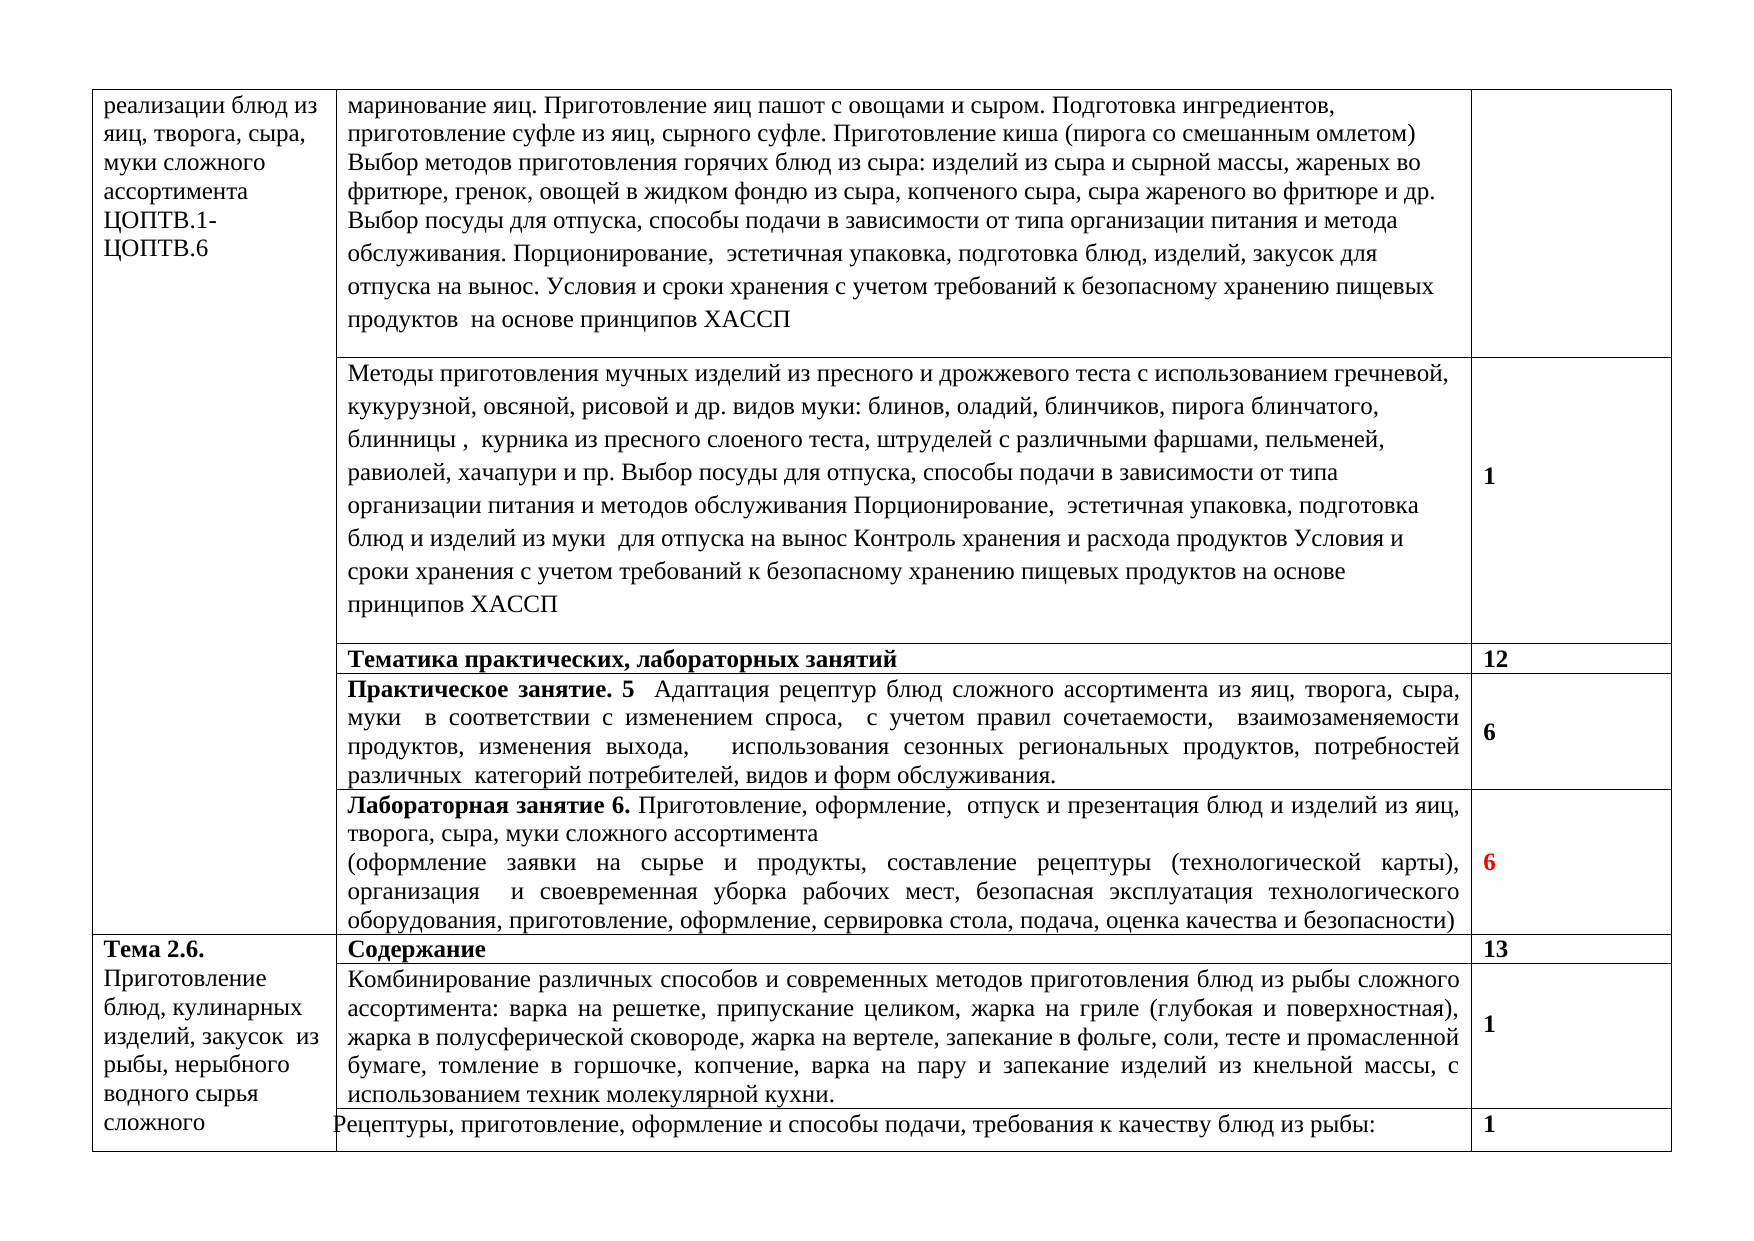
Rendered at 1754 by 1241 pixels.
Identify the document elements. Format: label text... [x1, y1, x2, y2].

table_cell 6 [1472, 790, 1671, 933]
table_cell Содержание [337, 935, 1471, 963]
table_cell 1 [1472, 964, 1671, 1108]
table_cell Практическое занятие. 5 Адаптация рецептур блюд сложного ассортимента из яиц, творога, сыра, муки в соответствии с изменением спроса, с учетом правил сочетаемости, взаимозаменяемости продуктов, изменения выхода, использования сезонных региональных продуктов, потребностей различных категорий потребителей, видов и форм обслуживания. [337, 674, 1471, 789]
table_cell Лабораторная занятие 6. Приготовление, оформление, отпуск и презентация блюд и изделий из яиц, творога, сыра, муки сложного ассортимента (оформление заявки на сырье и продукты, составление рецептуры (технологической карты), организация и своевременная уборка рабочих мест, безопасная эксплуатация технологического оборудования, приготовление, оформление, сервировка стола, подача, оценка качества и безопасности) [337, 790, 1471, 933]
table_cell 6 [1472, 674, 1671, 789]
table_cell 13 [1472, 935, 1671, 963]
table_cell 1 [1472, 358, 1671, 643]
table_cell Комбинирование различных способов и современных методов приготовления блюд из рыбы сложного ассортимента: варка на решетке, припускание целиком, жарка на гриле (глубокая и поверхностная), жарка в полусферической сковороде, жарка на вертеле, запекание в фольге, соли, тесте и промасленной бумаге, томление в горшочке, копчение, варка на пару и запекание изделий из кнельной массы, с использованием техник молекулярной кухни. [337, 964, 1471, 1108]
table_cell Методы приготовления мучных изделий из пресного и дрожжевого теста с использованием гречневой, кукурузной, овсяной, рисовой и др. видов муки: блинов, оладий, блинчиков, пирога блинчатого, блинницы , курника из пресного слоеного теста, штруделей с различными фаршами, пельменей, равиолей, хачапури и пр. Выбор посуды для отпуска, способы подачи в зависимости от типа организации питания и методов обслуживания Порционирование, эстетичная упаковка, подготовка блюд и изделий из муки для отпуска на вынос Контроль хранения и расхода продуктов Условия и сроки хранения с учетом требований к безопасному хранению пищевых продуктов на основе принципов ХАССП [337, 358, 1471, 643]
table_cell 1 [1472, 1109, 1671, 1151]
table_cell Тема 2.6. Приготовление блюд, кулинарных изделий, закусок из рыбы, нерыбного водного сырья сложного ассортимента ЦОПТВ.1- ЦОПТВ.6 [93, 935, 336, 1151]
table_cell 12 [1472, 644, 1671, 673]
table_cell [337, 1109, 1471, 1151]
table_cell 1 [1472, 90, 1671, 357]
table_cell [337, 90, 1471, 357]
table_cell Тематика практических, лабораторных занятий [337, 644, 1471, 673]
